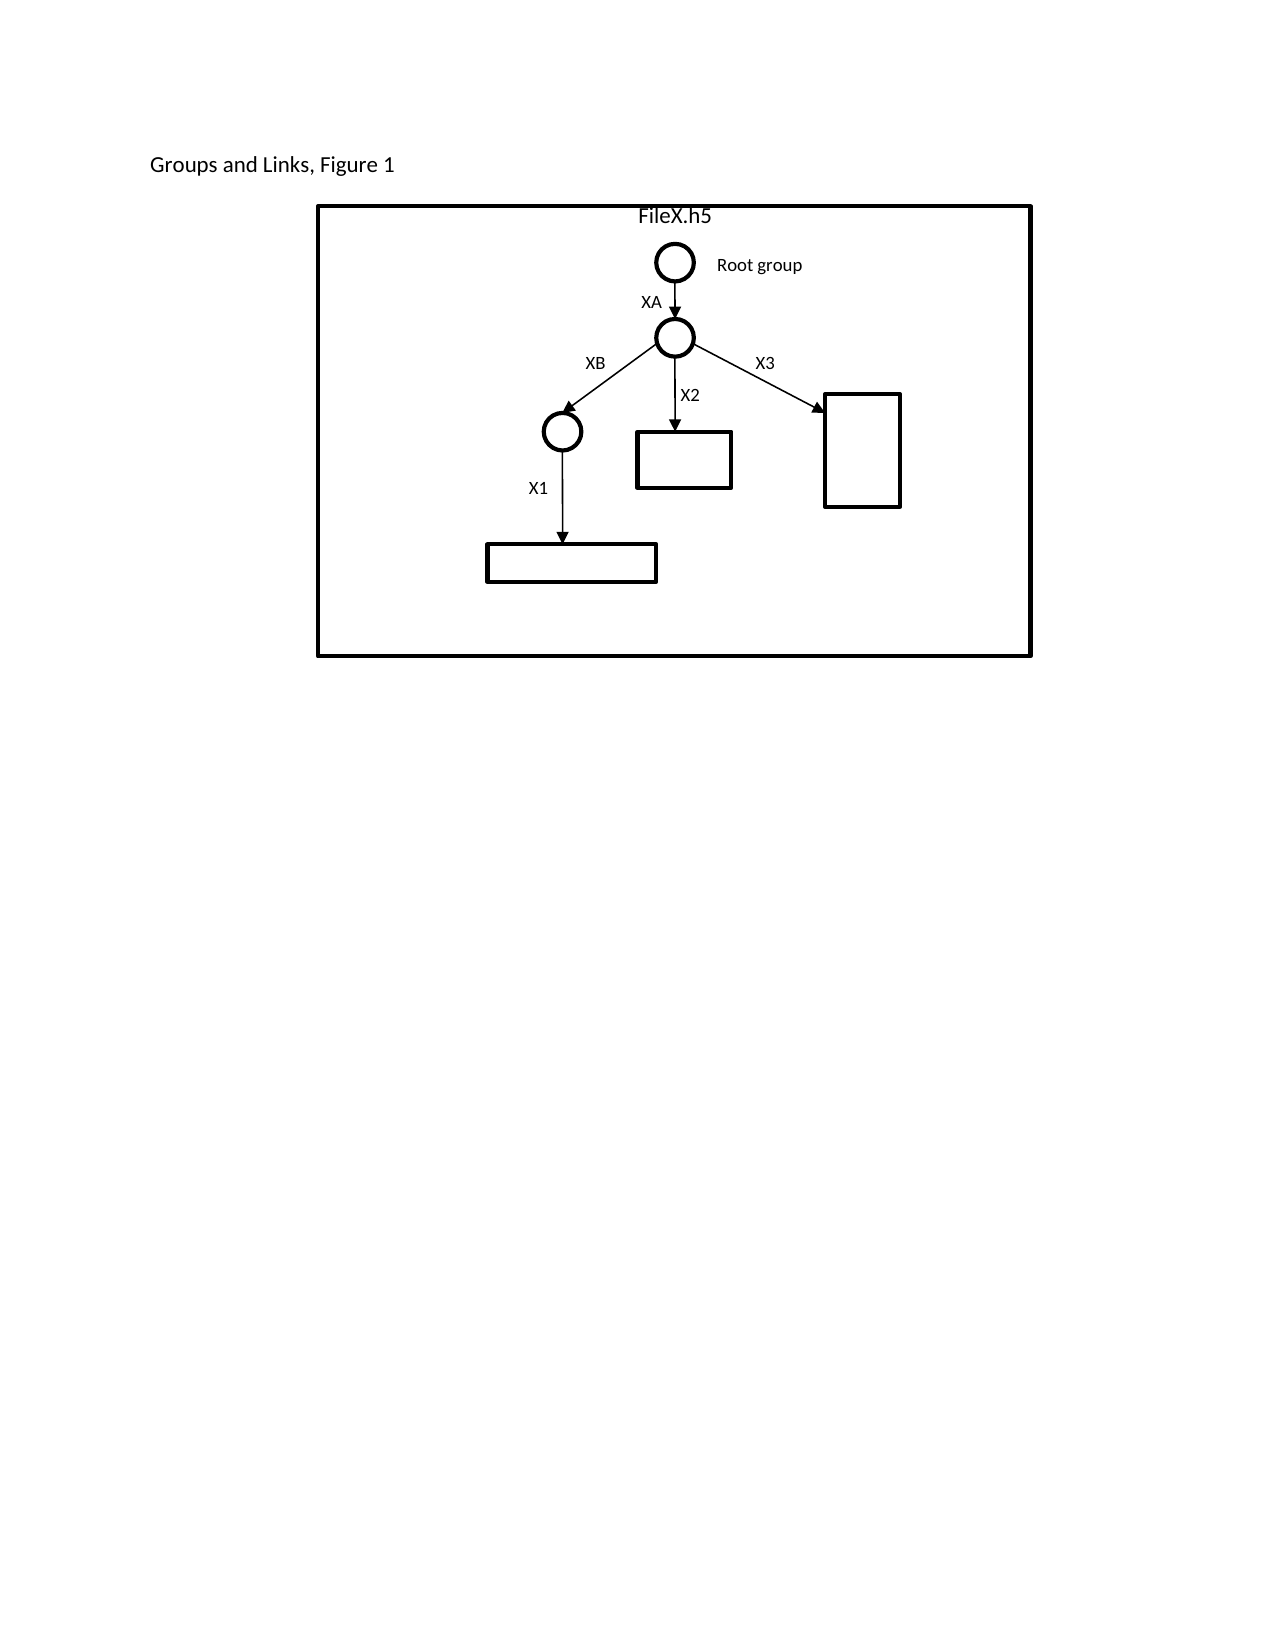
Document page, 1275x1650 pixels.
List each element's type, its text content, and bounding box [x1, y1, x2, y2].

text Groups and Links, Figure 1 [150, 150, 1125, 178]
